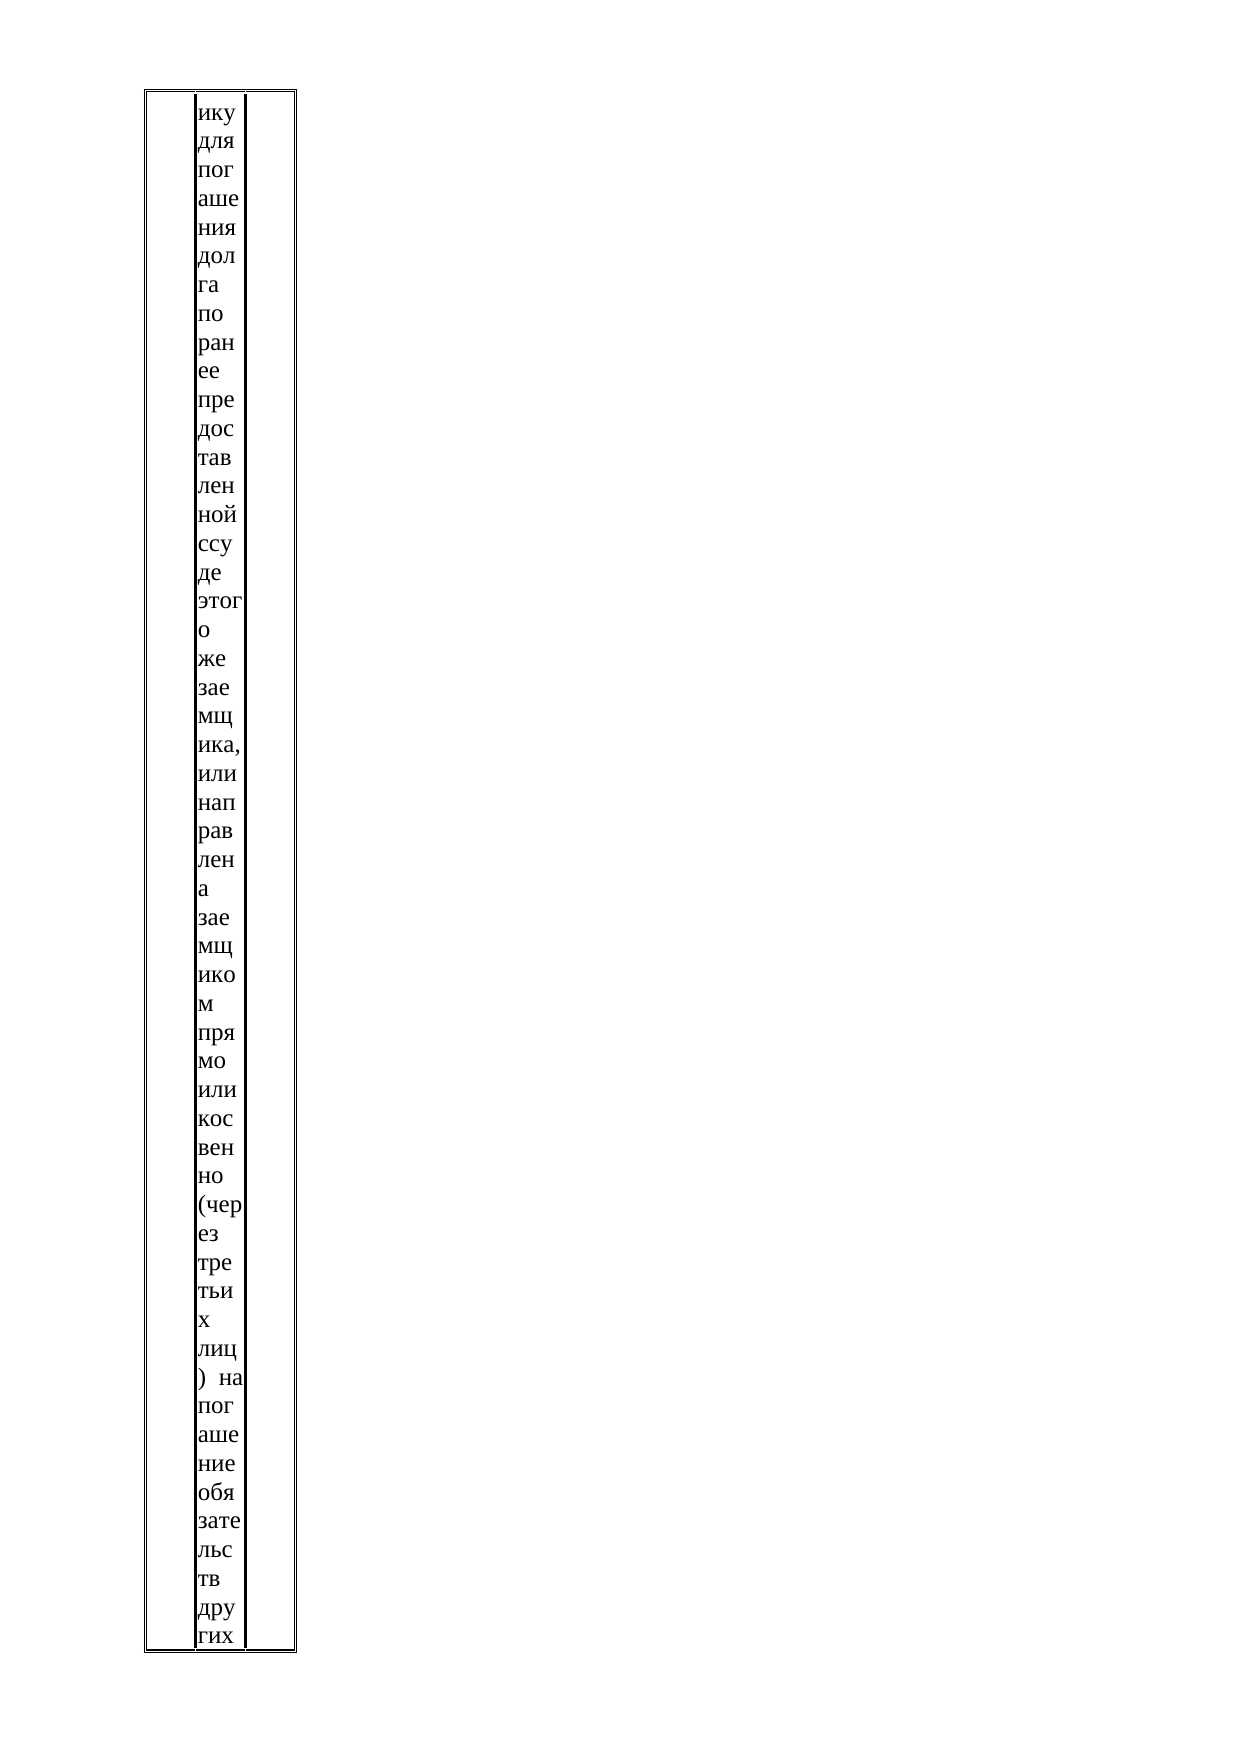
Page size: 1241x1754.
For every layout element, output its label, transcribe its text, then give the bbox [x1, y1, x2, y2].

table_cell п.3.7.1 [245, 92, 294, 1649]
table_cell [195, 92, 245, 1649]
table_cell ХОРОШЕЕ [147, 92, 195, 1649]
